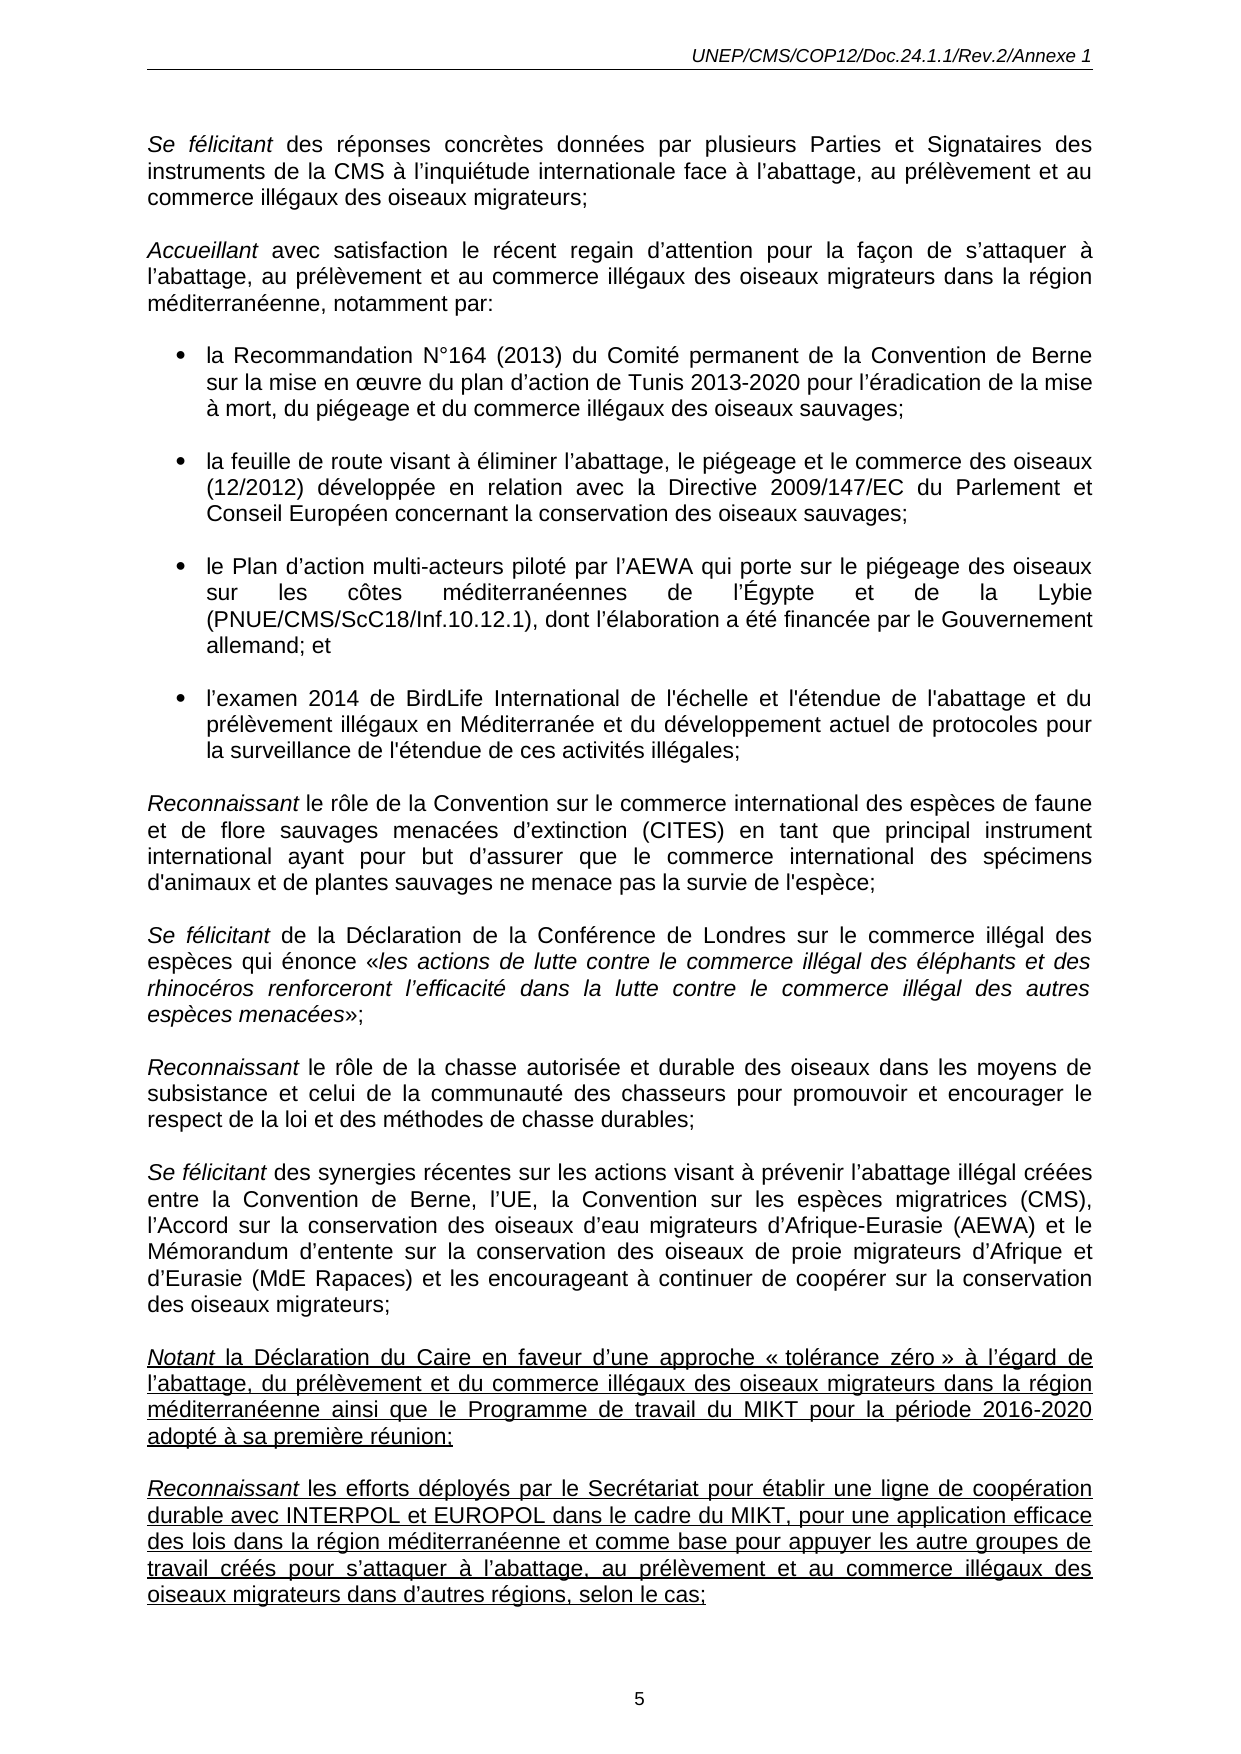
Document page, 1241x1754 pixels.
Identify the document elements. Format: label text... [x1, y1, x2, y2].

text Notant la Déclaration du Caire en faveur d’une approche « tolérance zéro » à l’égard de l’abattage, du prélèvement et du commerce illégaux des oiseaux migrateurs dans la région méditerranéenne ainsi que le Programme de travail du MIKT pour la période 2016-2020 adopté à sa première réunion; [147, 1394, 1093, 1419]
text Reconnaissant le rôle de la Convention sur le commerce international des espèces de faune et de flore sauvages menacées d’extinction (CITES) en tant que principal instrument international ayant pour but d’assurer que le commerce international des spécimens d'animaux et de plantes sauvages ne menace pas la survie de l'espèce; [147, 790, 1093, 896]
text Reconnaissant le rôle de la chasse autorisée et durable des oiseaux dans les moyens de subsistance et celui de la communauté des chasseurs pour promouvoir et encourager le respect de la loi et des méthodes de chasse durables; [147, 1054, 1093, 1133]
list la feuille de route visant à éliminer l’abattage, le piégeage et le commerce des oiseaux (12/2012) développée en relation avec la Directive 2009/147/EC du Parlement et Conseil Européen concernant la conservation des oiseaux sauvages; [177, 448, 1093, 527]
text Accueillant avec satisfaction le récent regain d’attention pour la façon de s’attaquer à l’abattage, au prélèvement et au commerce illégaux des oiseaux migrateurs dans la région méditerranéenne, notamment par: [147, 237, 1093, 316]
text Se félicitant des synergies récentes sur les actions visant à prévenir l’abattage illégal créées entre la Convention de Berne, l’UE, la Convention sur les espèces migratrices (CMS), l’Accord sur la conservation des oiseaux d’eau migrateurs d’Afrique-Eurasie (AEWA) et le Mémorandum d’entente sur la conservation des oiseaux de proie migrateurs d’Afrique et d’Eurasie (MdE Rapaces) et les encourageant à continuer de coopérer sur la conservation des oiseaux migrateurs; [147, 1159, 1093, 1317]
text Reconnaissant les efforts déployés par le Secrétariat pour établir une ligne de coopération durable avec INTERPOL et EUROPOL dans le cadre du MIKT, pour une application efficace des lois dans la région méditerranéenne et comme base pour appuyer les autre groupes de travail créés pour s’attaquer à l’abattage, au prélèvement et au commerce illégaux des oiseaux migrateurs dans d’autres régions, selon le cas; [147, 1499, 1093, 1525]
text Se félicitant des réponses concrètes données par plusieurs Parties et Signataires des instruments de la CMS à l’inquiétude internationale face à l’abattage, au prélèvement et au commerce illégaux des oiseaux migrateurs; [147, 131, 1093, 210]
list l’examen 2014 de BirdLife International de l'échelle et l'étendue de l'abattage et du prélèvement illégaux en Méditerranée et du développement actuel de protocoles pour la surveillance de l'étendue de ces activités illégales; [177, 685, 1093, 764]
text Notant la Déclaration du Caire en faveur d’une approche « tolérance zéro » à l’égard de l’abattage, du prélèvement et du commerce illégaux des oiseaux migrateurs dans la région méditerranéenne ainsi que le Programme de travail du MIKT pour la période 2016-2020 adopté à sa première réunion; [147, 1368, 1093, 1393]
text Se félicitant de la Déclaration de la Conférence de Londres sur le commerce illégal des espèces qui énonce «les actions de lutte contre le commerce illégal des éléphants et des rhinocéros renforceront l’efficacité dans la lutte contre le commerce illégal des autres espèces menacées»; [147, 922, 1093, 1027]
text Notant la Déclaration du Caire en faveur d’une approche « tolérance zéro » à l’égard de l’abattage, du prélèvement et du commerce illégaux des oiseaux migrateurs dans la région méditerranéenne ainsi que le Programme de travail du MIKT pour la période 2016-2020 adopté à sa première réunion; [147, 1344, 1093, 1366]
list la Recommandation N°164 (2013) du Comité permanent de la Convention de Berne sur la mise en œuvre du plan d’action de Tunis 2013-2020 pour l’éradication de la mise à mort, du piégeage et du commerce illégaux des oiseaux sauvages; [177, 342, 1093, 421]
text Reconnaissant les efforts déployés par le Secrétariat pour établir une ligne de coopération durable avec INTERPOL et EUROPOL dans le cadre du MIKT, pour une application efficace des lois dans la région méditerranéenne et comme base pour appuyer les autre groupes de travail créés pour s’attaquer à l’abattage, au prélèvement et au commerce illégaux des oiseaux migrateurs dans d’autres régions, selon le cas; [147, 1526, 1093, 1577]
list le Plan d’action multi-acteurs piloté par l’AEWA qui porte sur le piégeage des oiseaux sur les côtes méditerranéennes de l’Égypte et de la Lybie (PNUE/CMS/ScC18/Inf.10.12.1), dont l’élaboration a été financée par le Gouvernement allemand; et [177, 553, 1093, 658]
text Notant la Déclaration du Caire en faveur d’une approche « tolérance zéro » à l’égard de l’abattage, du prélèvement et du commerce illégaux des oiseaux migrateurs dans la région méditerranéenne ainsi que le Programme de travail du MIKT pour la période 2016-2020 adopté à sa première réunion; [147, 1420, 1093, 1449]
text Reconnaissant les efforts déployés par le Secrétariat pour établir une ligne de coopération durable avec INTERPOL et EUROPOL dans le cadre du MIKT, pour une application efficace des lois dans la région méditerranéenne et comme base pour appuyer les autre groupes de travail créés pour s’attaquer à l’abattage, au prélèvement et au commerce illégaux des oiseaux migrateurs dans d’autres régions, selon le cas; [147, 1579, 1093, 1607]
